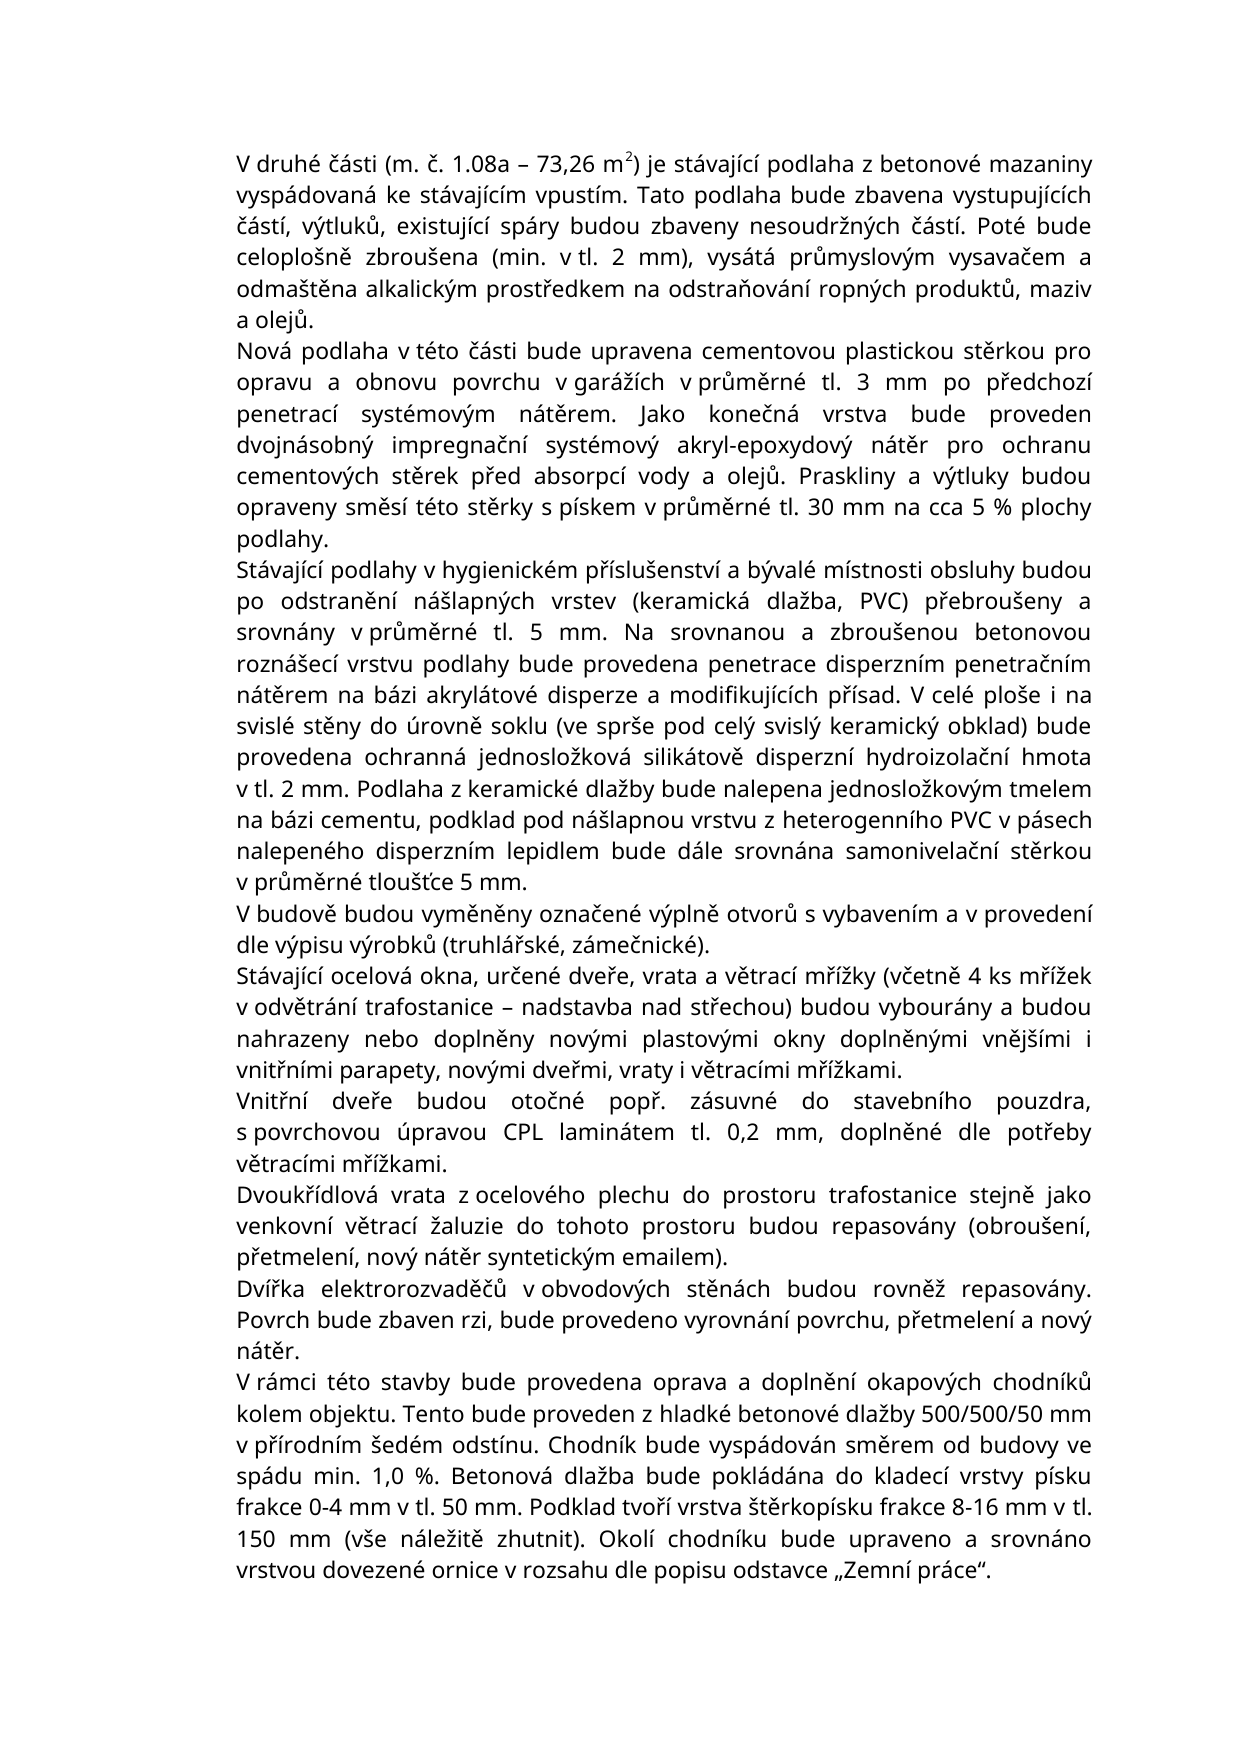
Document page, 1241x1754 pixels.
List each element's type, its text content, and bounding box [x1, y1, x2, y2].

text V budově budou vyměněny označené výplně otvorů s vybavením a v provedení dle výpisu výrobků (truhlářské, zámečnické). [236, 898, 1093, 960]
text Nová podlaha v této části bude upravena cementovou plastickou stěrkou pro opravu a obnovu povrchu v garážích v průměrné tl. 3 mm po předchozí penetrací systémovým nátěrem. Jako konečná vrstva bude proveden dvojnásobný impregnační systémový akryl-epoxydový nátěr pro ochranu cementových stěrek před absorpcí vody a olejů. Praskliny a výtluky budou opraveny směsí této stěrky s pískem v průměrné tl. 30 mm na cca 5 % plochy podlahy. [236, 335, 1093, 554]
text Vnitřní dveře budou otočné popř. zásuvné do stavebního pouzdra, s povrchovou úpravou CPL laminátem tl. 0,2 mm, doplněné dle potřeby větracími mřížkami. [236, 1085, 1093, 1179]
text Stávající ocelová okna, určené dveře, vrata a větrací mřížky (včetně 4 ks mřížek v odvětrání trafostanice – nadstavba nad střechou) budou vybourány a budou nahrazeny nebo doplněny novými plastovými okny doplněnými vnějšími i vnitřními parapety, novými dveřmi, vraty i větracími mřížkami. [236, 960, 1093, 1085]
text Dvířka elektrorozvaděčů v obvodových stěnách budou rovněž repasovány. Povrch bude zbaven rzi, bude provedeno vyrovnání povrchu, přetmelení a nový nátěr. [236, 1273, 1093, 1366]
text Stávající podlahy v hygienickém příslušenství a bývalé místnosti obsluhy budou po odstranění nášlapných vrstev (keramická dlažba, PVC) přebroušeny a srovnány v průměrné tl. 5 mm. Na srovnanou a zbroušenou betonovou roznášecí vrstvu podlahy bude provedena penetrace disperzním penetračním nátěrem na bázi akrylátové disperze a modifikujících přísad. V celé ploše i na svislé stěny do úrovně soklu (ve sprše pod celý svislý keramický obklad) bude provedena ochranná jednosložková silikátově disperzní hydroizolační hmota v tl. 2 mm. Podlaha z keramické dlažby bude nalepena jednosložkovým tmelem na bázi cementu, podklad pod nášlapnou vrstvu z heterogenního PVC v pásech nalepeného disperzním lepidlem bude dále srovnána samonivelační stěrkou v průměrné tloušťce 5 mm. [236, 554, 1093, 898]
text V druhé části (m. č. 1.08a – 73,26 m2) je stávající podlaha z betonové mazaniny vyspádovaná ke stávajícím vpustím. Tato podlaha bude zbavena vystupujících částí, výtluků, existující spáry budou zbaveny nesoudržných částí. Poté bude celoplošně zbroušena (min. v tl. 2 mm), vysátá průmyslovým vysavačem a odmaštěna alkalickým prostředkem na odstraňování ropných produktů, maziv a olejů. [236, 148, 1093, 335]
text Dvoukřídlová vrata z ocelového plechu do prostoru trafostanice stejně jako venkovní větrací žaluzie do tohoto prostoru budou repasovány (obroušení, přetmelení, nový nátěr syntetickým emailem). [236, 1179, 1093, 1273]
text V rámci této stavby bude provedena oprava a doplnění okapových chodníků kolem objektu. Tento bude proveden z hladké betonové dlažby 500/500/50 mm v přírodním šedém odstínu. Chodník bude vyspádován směrem od budovy ve spádu min. 1,0 %. Betonová dlažba bude pokládána do kladecí vrstvy písku frakce 0- v tl. 50 mm. Podklad tvoří vrstva štěrkopísku frakce 8- v tl. 150 mm (vše náležitě zhutnit). Okolí chodníku bude upraveno a srovnáno vrstvou dovezené ornice v rozsahu dle popisu odstavce „Zemní práce“. [236, 1366, 1093, 1585]
